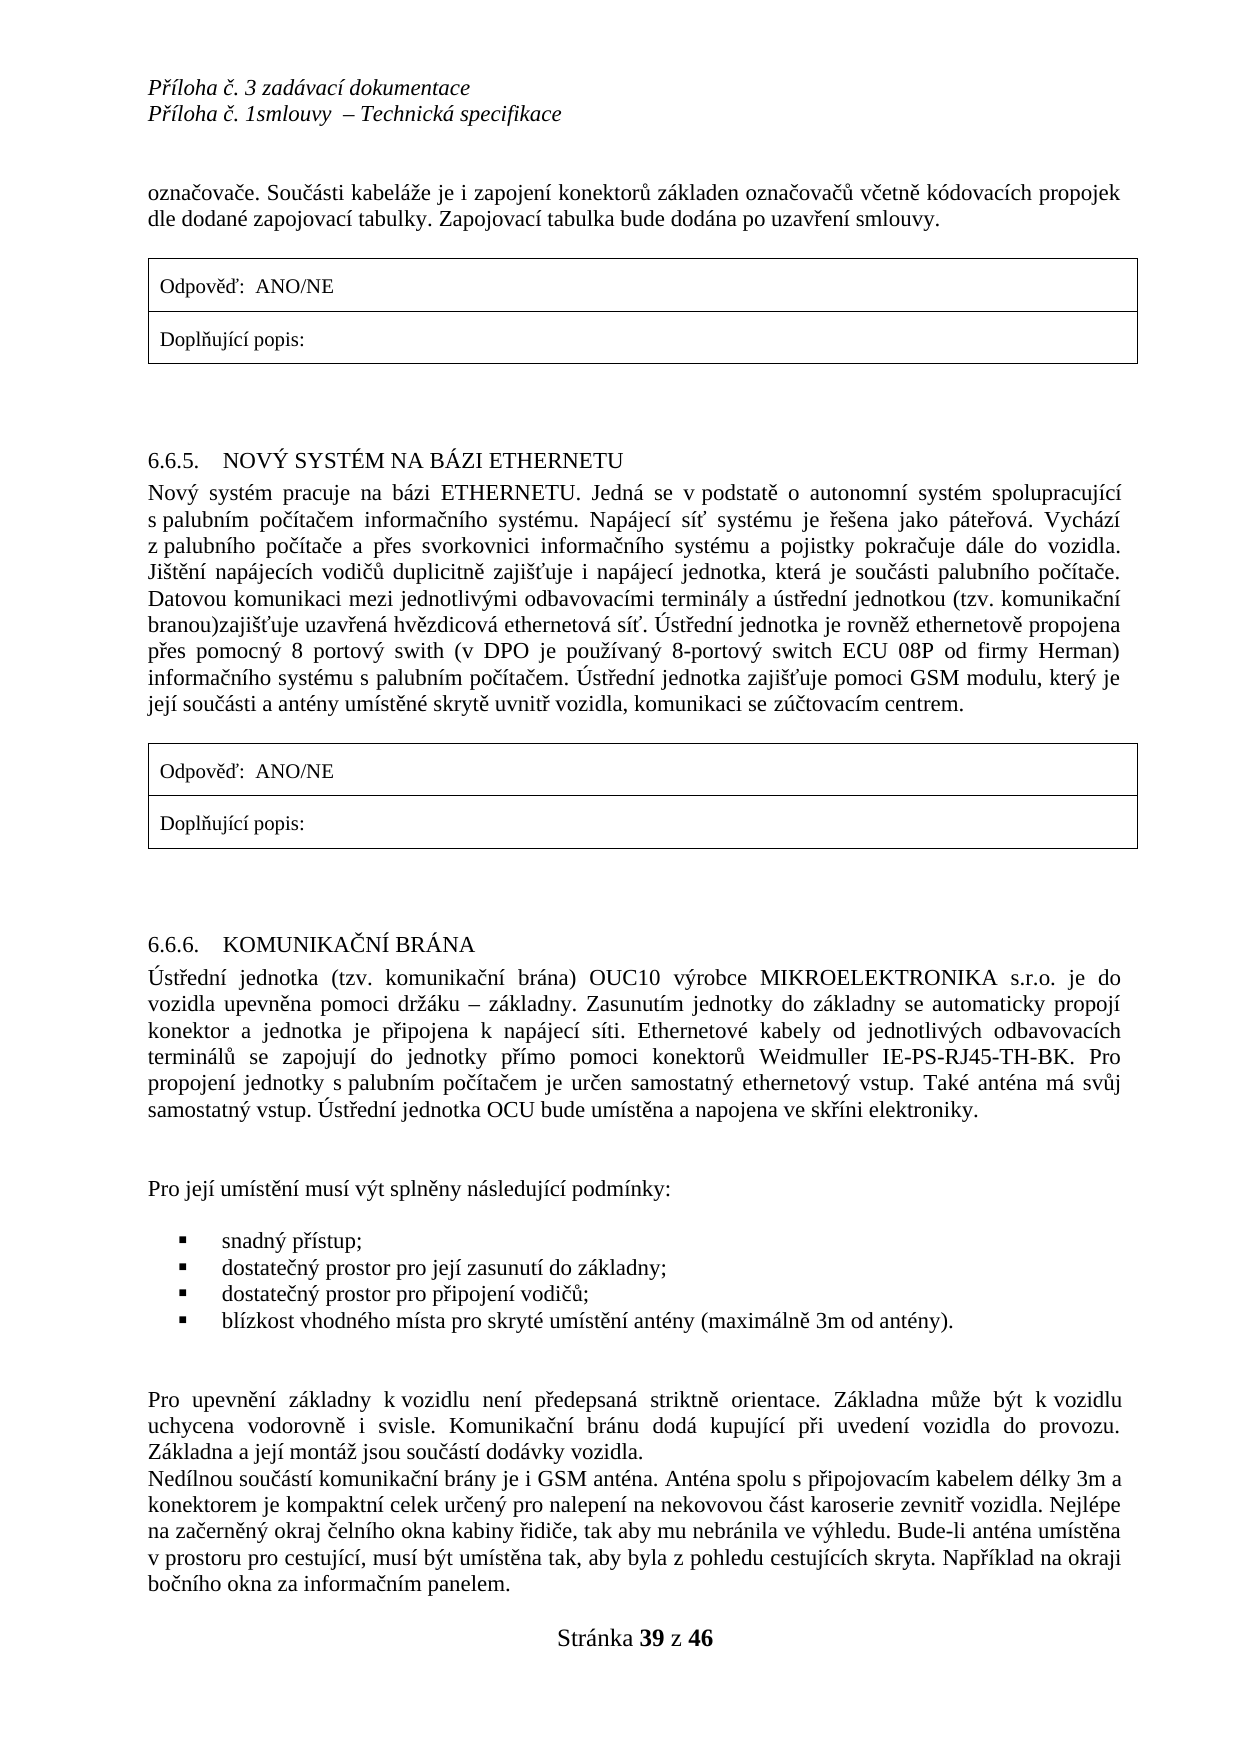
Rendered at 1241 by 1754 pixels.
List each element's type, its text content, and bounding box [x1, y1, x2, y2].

table_cell Doplňující popis: [149, 312, 1137, 363]
table_header Odpověď: ANO/NE [149, 259, 1137, 311]
list dostatečný prostor pro její zasunutí do základny; [177, 1254, 1122, 1280]
text Pro upevnění základny k vozidlu není předepsaná striktně orientace. Základna může být k vozidlu uchycena vodorovně i svisle. Komunikační bránu dodá kupující při uvedení vozidla do provozu. Základna a její montáž jsou součástí dodávky vozidla. [148, 1386, 1122, 1465]
list dostatečný prostor pro připojení vodičů; [177, 1280, 1122, 1307]
text Pro její umístění musí výt splněny následující podmínky: [148, 1175, 1122, 1201]
list snadný přístup; [177, 1228, 1122, 1254]
list blízkost vhodného místa pro skryté umístění antény (maximálně 3m od antény). [177, 1307, 1122, 1333]
text Ústřední jednotka (tzv. komunikační brána) OUC10 výrobce MIKROELEKTRONIKA s.r.o. je do vozidla upevněna pomoci držáku – základny. Zasunutím jednotky do základny se automaticky propojí konektor a jednotka je připojena k napájecí síti. Ethernetové kabely od jednotlivých odbavovacích terminálů se zapojují do jednotky přímo pomoci konektorů Weidmuller IE-PS-RJ45-TH-BK. Pro propojení jednotky s palubním počítačem je určen samostatný ethernetový vstup. Také anténa má svůj samostatný vstup. Ústřední jednotka OCU bude umístěna a napojena ve skříni elektroniky. [148, 964, 1122, 1122]
table_header Odpověď: ANO/NE [149, 744, 1137, 795]
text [148, 179, 1122, 232]
text Nedílnou součástí komunikační brány je i GSM anténa. Anténa spolu s připojovacím kabelem délky 3m a konektorem je kompaktní celek určený pro nalepení na nekovovou část karoserie zevnitř vozidla. Nejlépe na začerněný okraj čelního okna kabiny řidiče, tak aby mu nebránila ve výhledu. Bude-li anténa umístěna v prostoru pro cestující, musí být umístěna tak, aby byla z pohledu cestujících skryta. Například na okraji bočního okna za informačním panelem. [148, 1465, 1122, 1597]
subtitle Nový systém na bázi ethernetu [148, 447, 1122, 473]
text Nový systém pracuje na bázi ETHERNETU. Jedná se v podstatě o autonomní systém spolupracující s palubním počítačem informačního systému. Napájecí síť systému je řešena jako páteřová. Vychází z palubního počítače a přes svorkovnici informačního systému a pojistky pokračuje dále do vozidla. Jištění napájecích vodičů duplicitně zajišťuje i napájecí jednotka, která je součásti palubního počítače. Datovou komunikaci mezi jednotlivými odbavovacími terminály a ústřední jednotkou (tzv. komunikační branou)zajišťuje uzavřená hvězdicová ethernetová síť. Ústřední jednotka je rovněž ethernetově propojena přes pomocný 8 portový swith (v DPO je používaný 8-portový switch ECU 08P od firmy Herman) informačního systému s palubním počítačem. Ústřední jednotka zajišťuje pomoci GSM modulu, který je její součásti a antény umístěné skrytě uvnitř vozidla, komunikaci se zúčtovacím centrem. [148, 479, 1122, 717]
table_cell Doplňující popis: [149, 796, 1137, 848]
subtitle Komunikační brána [148, 931, 1122, 958]
